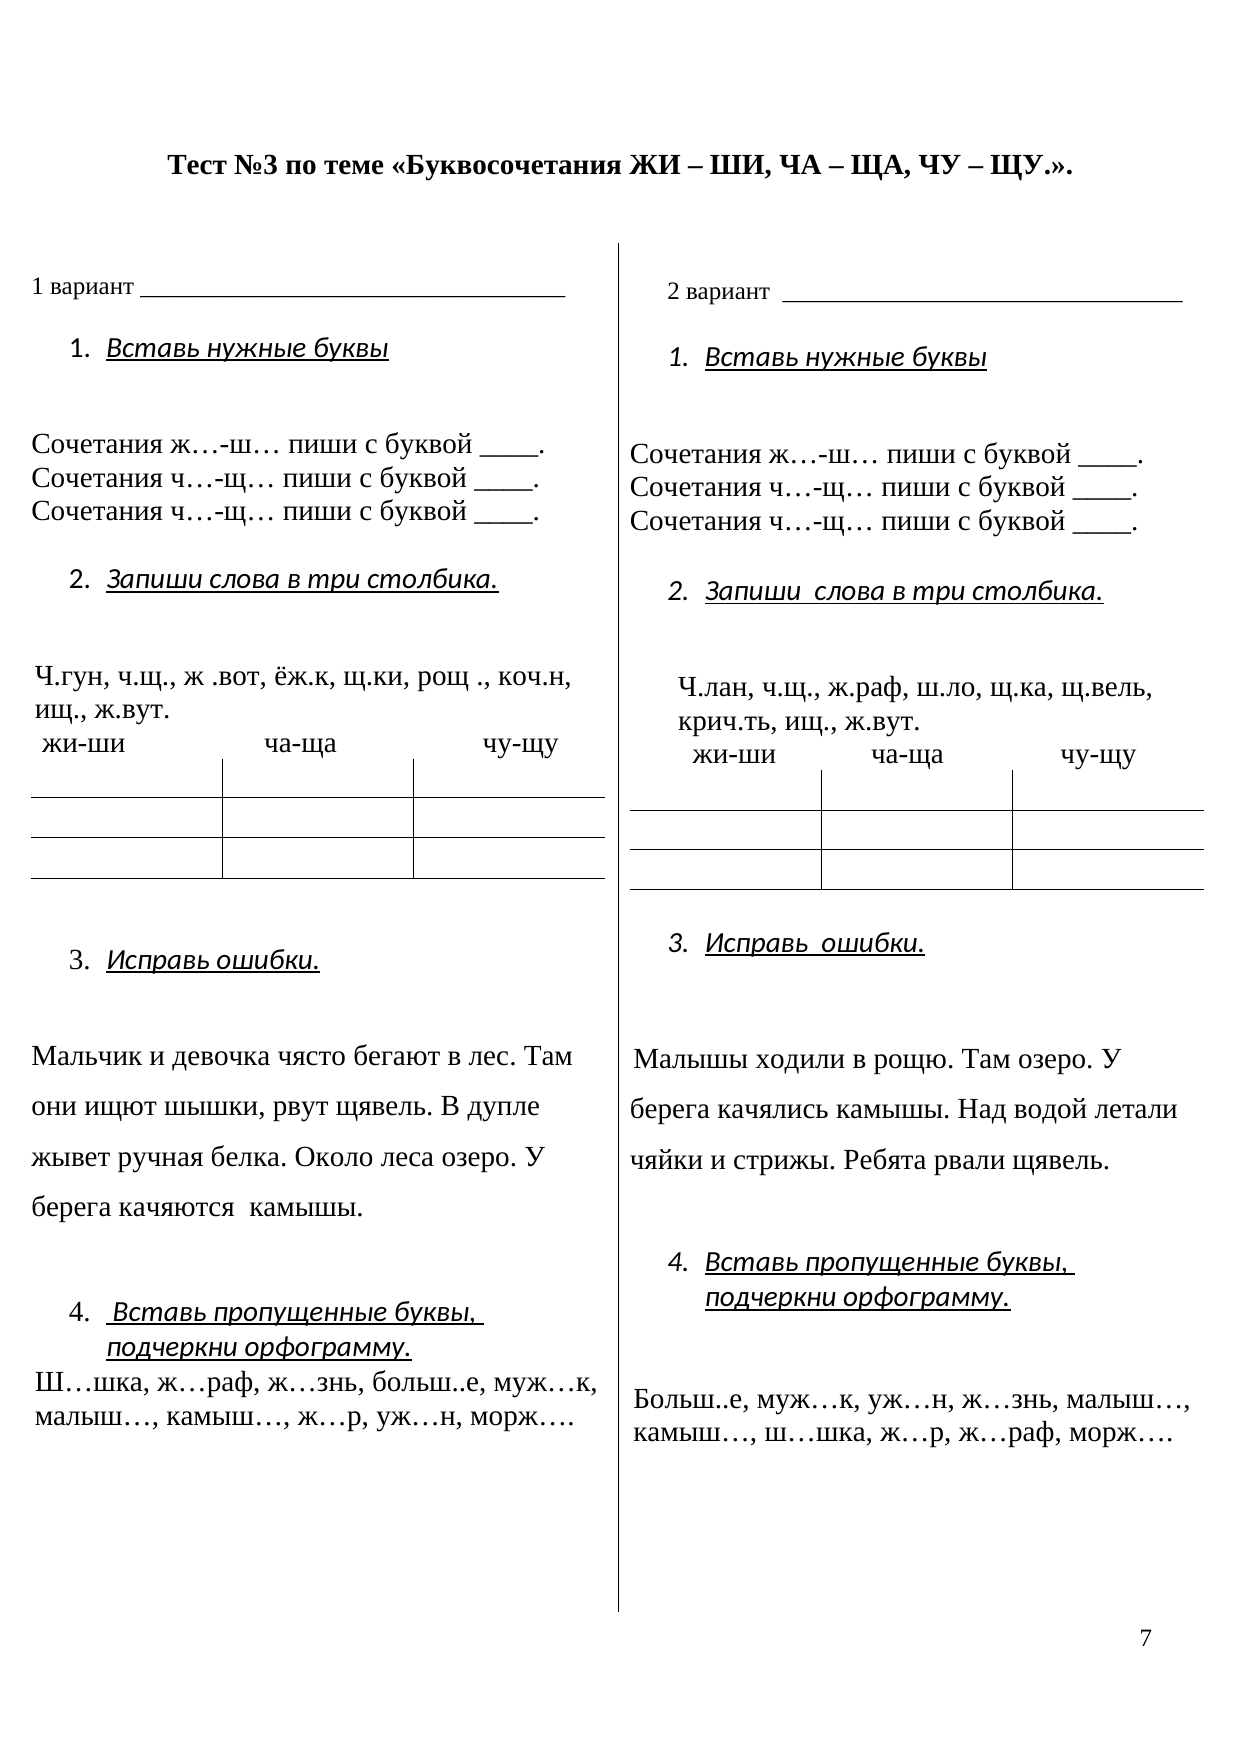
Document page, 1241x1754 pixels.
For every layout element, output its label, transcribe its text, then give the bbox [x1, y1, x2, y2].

table_header 1 вариант __________________________________ Вставь нужные буквы Сочетания ж…-ш… пиши с буквой ____. Сочетания ч…-щ… пиши с буквой ____. Сочетания ч…-щ… пиши с буквой ____. Запиши слова в три столбика. Ч.гун, ч.щ., ж .вот, ёж.к, щ.ки, рощ ., коч.н, ищ., ж.вут. жи-ши ча-ща чу-щу Исправь ошибки. Мальчик и девочка чясто бегают в лес. Там они ищют шышки, рвут щявель. В дупле жывет ручная белка. Около леса озеро. У берега качяются камышы. Вставь пропущенные буквы, подчеркни орфограмму. Ш…шка, ж…раф, ж…знь, больш..е, муж…к, малыш…, камыш…, ж…р, уж…н, морж…. [20, 243, 618, 1612]
table_header 2 вариант ________________________________ Вставь нужные буквы Сочетания ж…-ш… пиши с буквой ____. Сочетания ч…-щ… пиши с буквой ____. Сочетания ч…-щ… пиши с буквой ____. Запиши слова в три столбика. Ч.лан, ч.щ., ж.раф, ш.ло, щ.ка, щ.вель, крич.ть, ищ., ж.вут. жи-ши ча-ща чу-щу Исправь ошибки. Малышы ходили в рощю. Там озеро. У берега качялись камышы. Над водой летали чяйки и стрижы. Ребята рвали щявель. Вставь пропущенные буквы, подчеркни орфограмму. Больш..е, муж…к, уж…н, ж…знь, малыш…, камыш…, ш…шка, ж…р, ж…раф, морж…. [619, 243, 1217, 1612]
text Тест №3 по теме «Буквосочетания ЖИ – ШИ, ЧА – ЩА, ЧУ – ЩУ.». [89, 147, 1152, 180]
